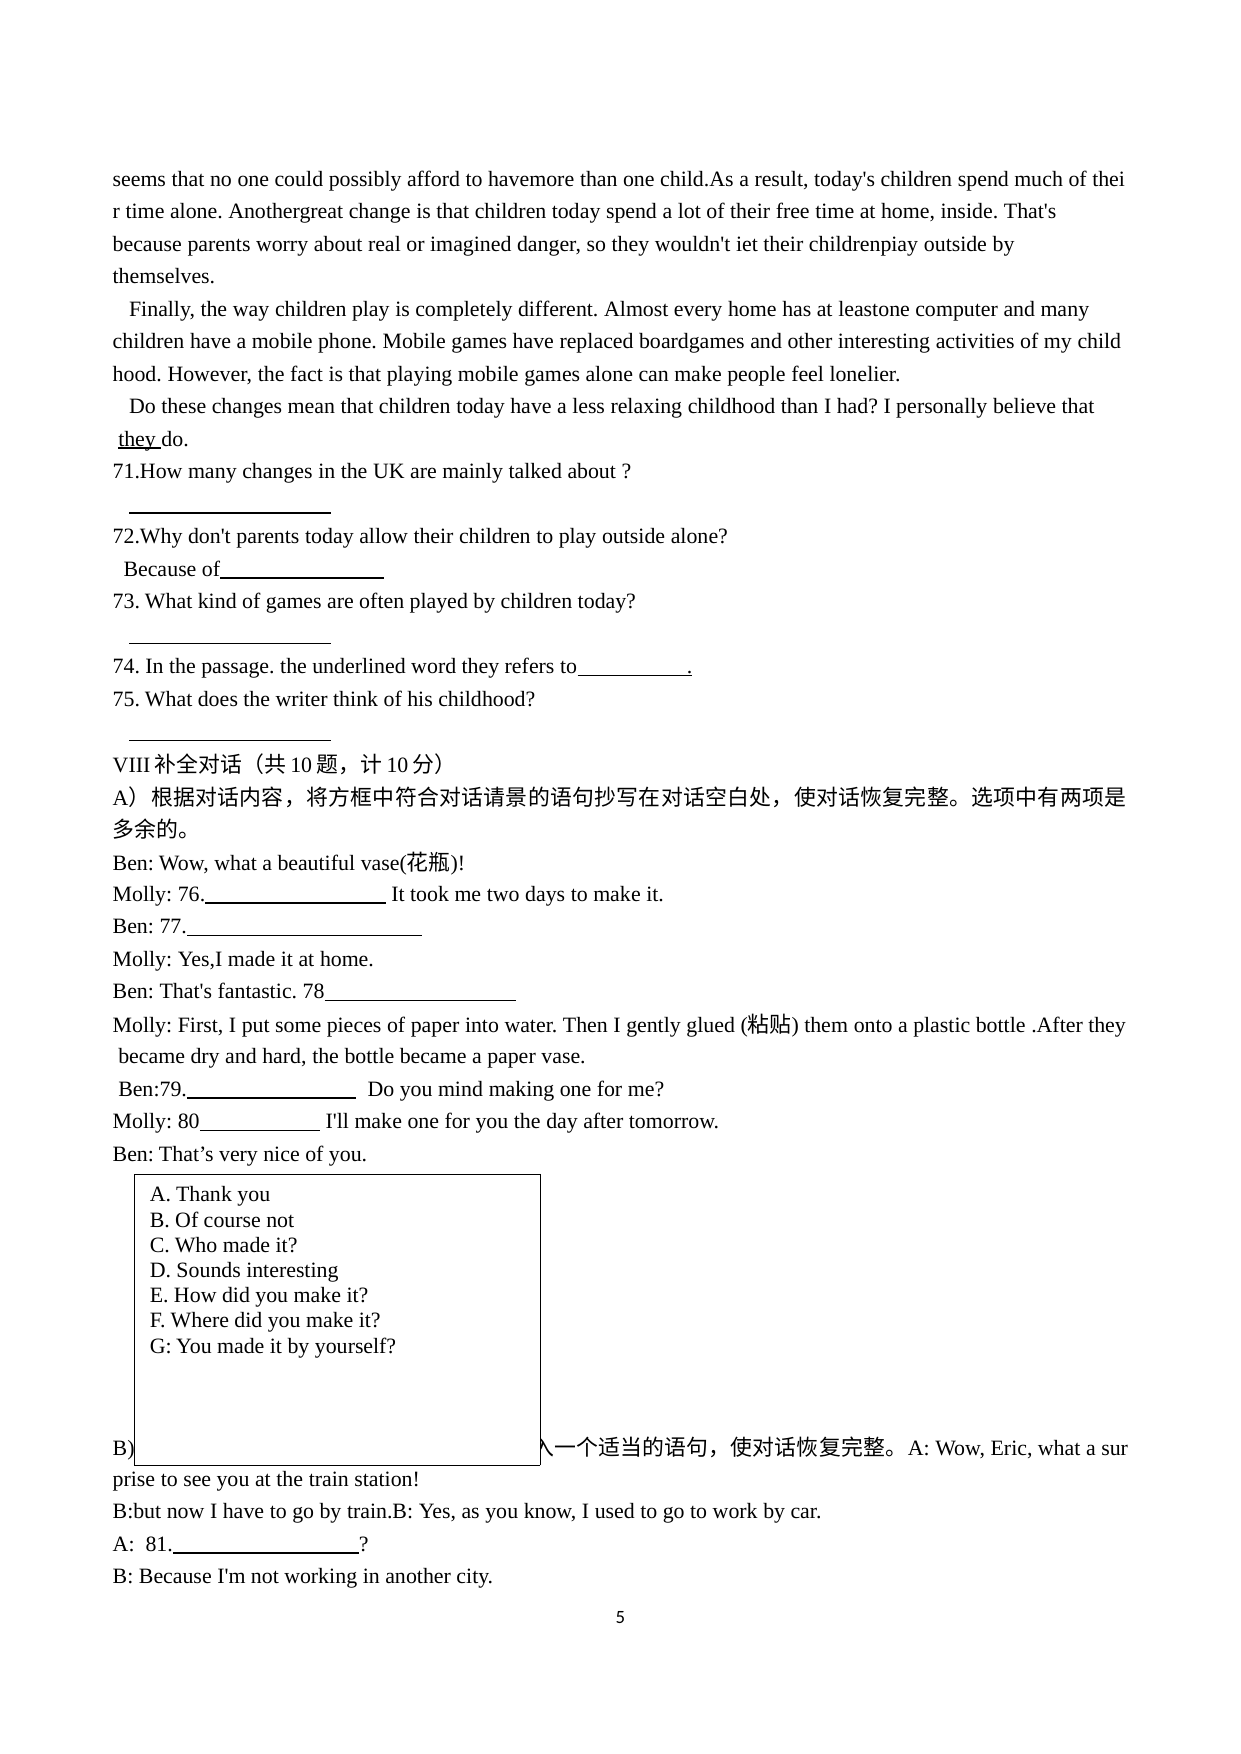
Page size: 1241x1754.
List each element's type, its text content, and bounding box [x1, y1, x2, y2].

text Molly: 76. It took me two days to make it. [112, 877, 1128, 909]
text Ben: That's fantastic. 78 Molly: First, I put some pieces of paper into water. Then I gently glued (粘贴) them onto a plastic bottle .After they [112, 974, 1128, 1039]
text VIII补全对话（共10题，计10分） [112, 747, 1128, 779]
text B)根据下面对话中的情景，在每个空白处填入一个适当的语句，使对话恢复完整。A: Wow, Eric, what a surprise to see you at the train station! B:but now I have to go by train.B: Yes, as you know, I used to go to work by car. [112, 1429, 1128, 1527]
text themselves. Finally, the way children play is completely different. Almost every home has at leastone computer and many [112, 259, 1128, 324]
text seems that no one could possibly afford to havemore than one child.As a result, today's children spend much of their time alone. Anothergreat change is that children today spend a lot of their free time at home, inside. That's [112, 162, 1128, 227]
text 71.How many changes in the UK are mainly talked about ? [112, 454, 1128, 487]
text A）根据对话内容，将方框中符合对话请景的语句抄写在对话空白处，使对话恢复完整。选项中有两项是多余的。 [112, 779, 1128, 844]
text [112, 1527, 1128, 1592]
text Ben: Wow, what a beautiful vase(花瓶)! [112, 844, 1128, 877]
text 75. What does the writer think of his childhood? [112, 682, 1128, 714]
text Because of [112, 552, 1128, 584]
text 72.Why don't parents today allow their children to play outside alone? [112, 487, 1128, 552]
text children have a mobile phone. Mobile games have replaced boardgames and other interesting activities of my childhood. However, the fact is that playing mobile games alone can make people feel lonelier. Do these changes mean that children today have a less relaxing childhood than I had? I personally believe that [112, 324, 1128, 422]
text they do. [112, 422, 1128, 454]
text became dry and hard, the bottle became a paper vase. [112, 1039, 1128, 1072]
text because parents worry about real or imagined danger, so they wouldn't iet their childrenpiay outside by [112, 227, 1128, 259]
text 73. What kind of games are often played by children today? [112, 584, 1128, 617]
text 74. In the passage. the underlined word they refers to . [112, 649, 1128, 682]
text Ben: 77. Molly: Yes,I made it at home. [112, 909, 1128, 974]
text Molly: 80 I'll make one for you the day after tomorrow. [112, 1104, 1128, 1137]
text Ben: That’s very nice of you. [112, 1137, 1128, 1234]
text Ben:79. Do you mind making one for me? [112, 1072, 1128, 1104]
